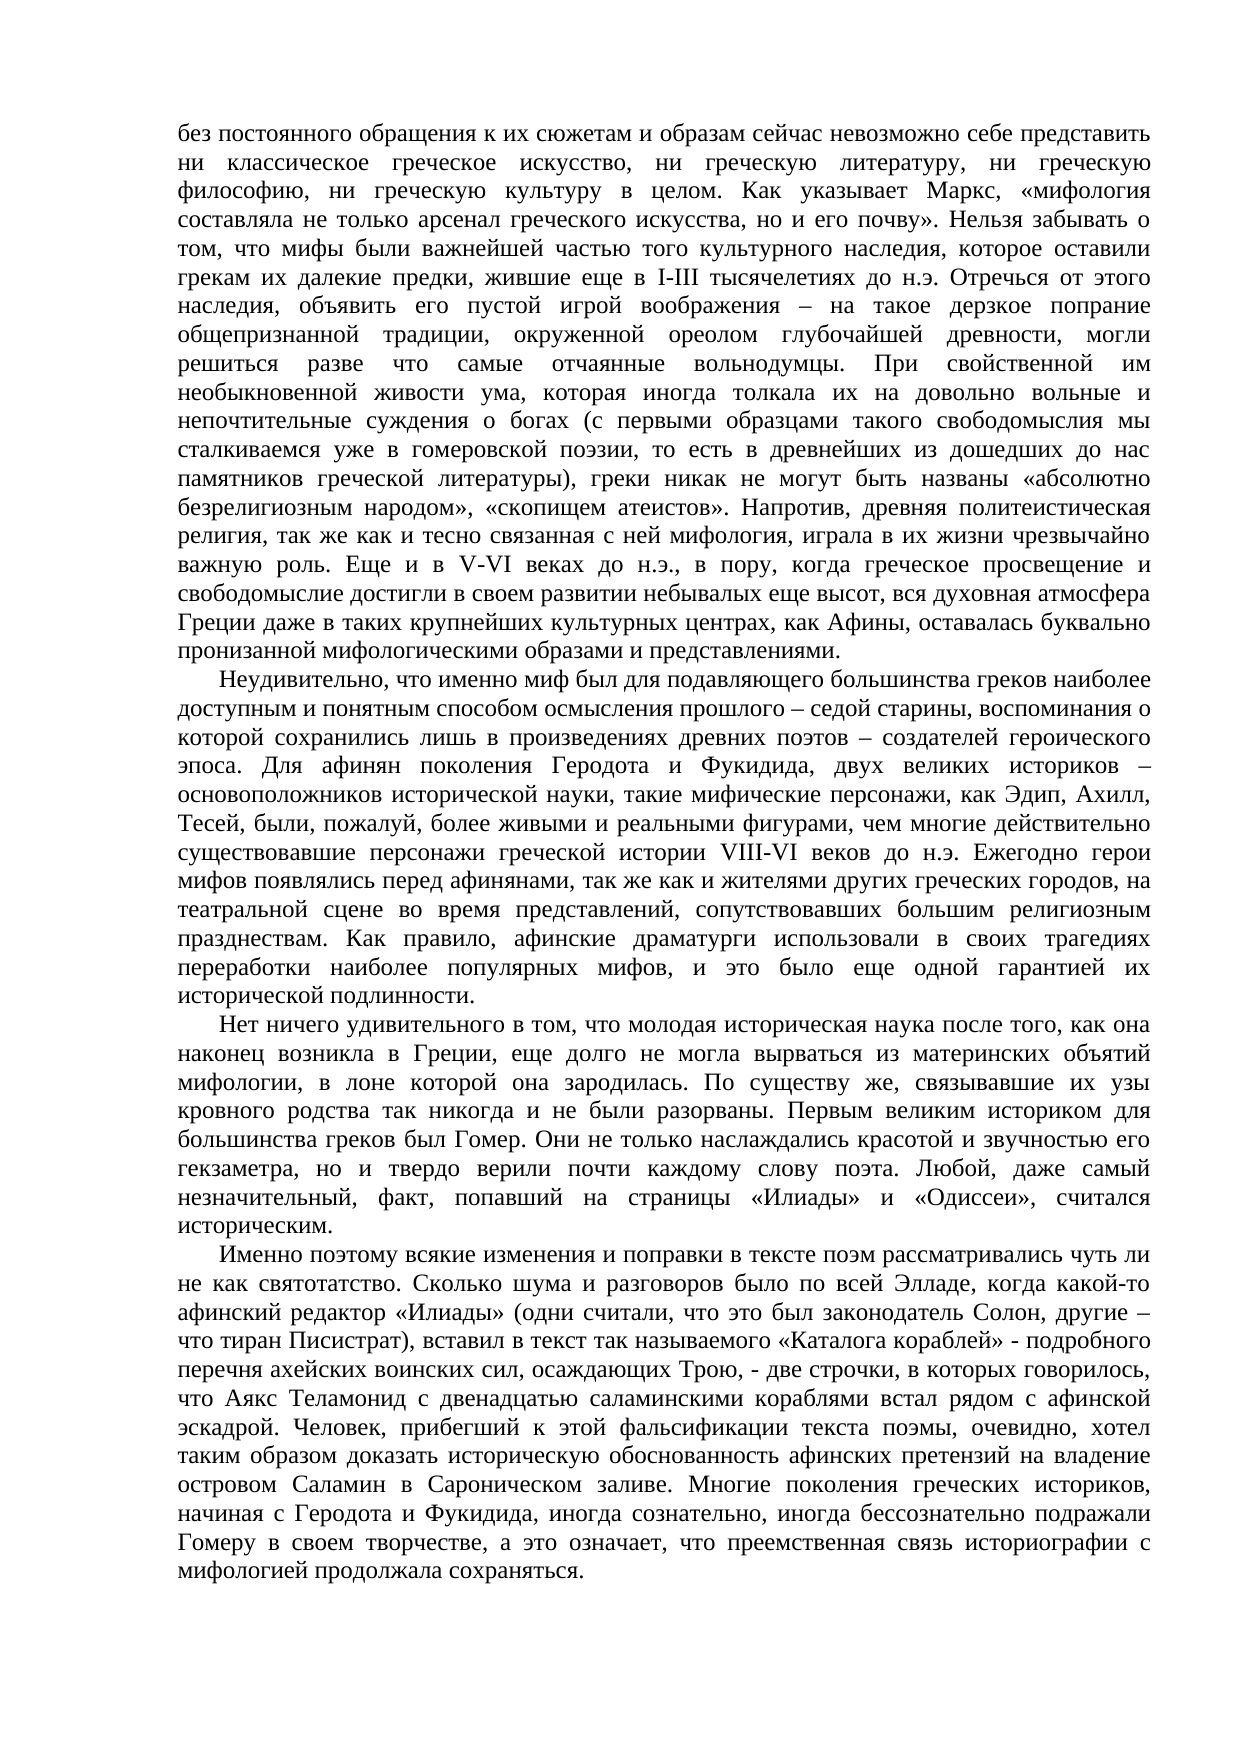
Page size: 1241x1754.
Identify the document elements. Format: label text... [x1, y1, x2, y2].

text Именно поэтому всякие изменения и поправки в тексте поэм рассматривались чуть ли не как святотатство. Сколько шума и разговоров было по всей Элладе, когда какой-то афинский редактор «Илиады» (одни считали, что это был законодатель Солон, другие – что тиран Писистрат), вставил в текст так называемого «Каталога кораблей» - подробного перечня ахейских воинских сил, осаждающих Трою, - две строчки, в которых говорилось, что Аякс Теламонид с двенадцатью саламинскими кораблями встал рядом с афинской эскадрой. Человек, прибегший к этой фальсификации текста поэмы, очевидно, хотел таким образом доказать историческую обоснованность афинских претензий на владение островом Саламин в Сароническом заливе. Многие поколения греческих историков, начиная с Геродота и Фукидида, иногда сознательно, иногда бессознательно подражали Гомеру в своем творчестве, а это означает, что преемственная связь историографии с мифологией продолжала сохраняться. [177, 1239, 1152, 1584]
text Нет ничего удивительного в том, что молодая историческая наука после того, как она наконец возникла в Греции, еще долго не могла вырваться из материнских объятий мифологии, в лоне которой она зародилась. По существу же, связывавшие их узы кровного родства так никогда и не были разорваны. Первым великим историком для большинства греков был Гомер. Они не только наслаждались красотой и звучностью его гекзаметра, но и твердо верили почти каждому слову поэта. Любой, даже самый незначительный, факт, попавший на страницы «Илиады» и «Одиссеи», считался историческим. [177, 1009, 1152, 1239]
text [177, 118, 1152, 664]
text Неудивительно, что именно миф был для подавляющего большинства греков наиболее доступным и понятным способом осмысления прошлого – седой старины, воспоминания о которой сохранились лишь в произведениях древних поэтов – создателей героического эпоса. Для афинян поколения Геродота и Фукидида, двух великих историков – основоположников исторической науки, такие мифические персонажи, как Эдип, Ахилл, Тесей, были, пожалуй, более живыми и реальными фигурами, чем многие действительно существовавшие персонажи греческой истории VIII-VI веков до н.э. Ежегодно герои мифов появлялись перед афинянами, так же как и жителями других греческих городов, на театральной сцене во время представлений, сопутствовавших большим религиозным празднествам. Как правило, афинские драматурги использовали в своих трагедиях переработки наиболее популярных мифов, и это было еще одной гарантией их исторической подлинности. [177, 664, 1152, 1009]
